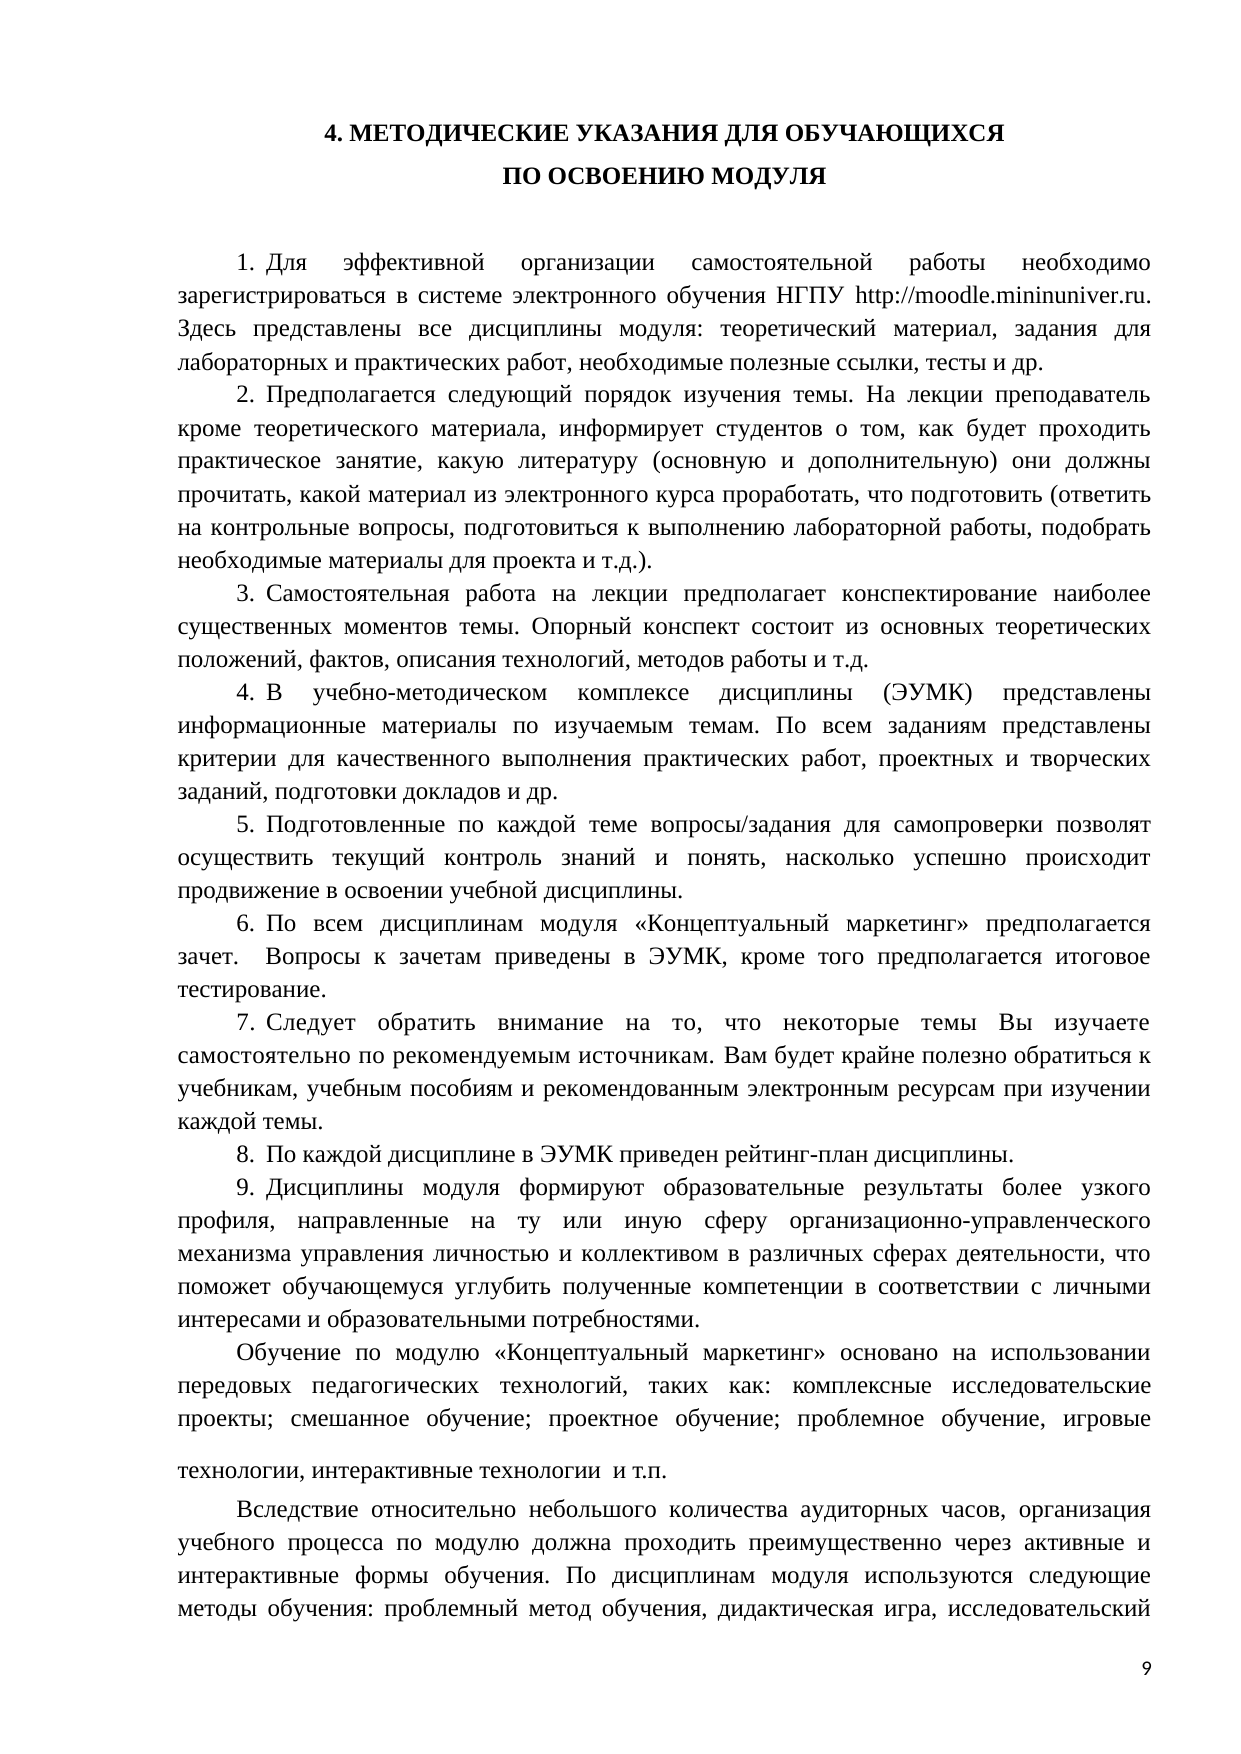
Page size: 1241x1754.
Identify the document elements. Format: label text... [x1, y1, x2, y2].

text 4. Методические указания для обучающихся [177, 118, 1152, 147]
list Предполагается следующий порядок изучения темы. На лекции преподаватель кроме теоретического материала, информирует студентов о том, как будет проходить практическое занятие, какую литературу (основную и дополнительную) они должны прочитать, какой материал из электронного курса проработать, что подготовить (ответить на контрольные вопросы, подготовиться к выполнению лабораторной работы, подобрать необходимые материалы для проекта и т.д.). [177, 379, 1152, 573]
text по освоению Модуля [177, 161, 1152, 190]
list Дисциплины модуля формируют образовательные результаты более узкого профиля, направленные на ту или иную сферу организационно-управленческого механизма управления личностью и коллективом в различных сферах деятельности, что поможет обучающемуся углубить полученные компетенции в соответствии с личными интересами и образовательными потребностями. [177, 1172, 1152, 1333]
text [177, 1494, 1152, 1622]
list По каждой дисциплине в ЭУМК приведен рейтинг-план дисциплины. [177, 1139, 1152, 1168]
list Самостоятельная работа на лекции предполагает конспектирование наиболее существенных моментов темы. Опорный конспект состоит из основных теоретических положений, фактов, описания технологий, методов работы и т.д. [177, 578, 1152, 672]
text Обучение по модулю «Концептуальный маркетинг» основано на использовании передовых педагогических технологий, таких как: комплексные исследовательские проекты; смешанное обучение; проектное обучение; проблемное обучение, игровые технологии, интерактивные технологии и т.п. [177, 1337, 1152, 1487]
list Следует обратить внимание на то, что некоторые темы Вы изучаете самостоятельно по рекомендуемым источникам. Вам будет крайне полезно обратиться к учебникам, учебным пособиям и рекомендованным электронным ресурсам при изучении каждой темы. [177, 1007, 1152, 1135]
list Для эффективной организации самостоятельной работы необходимо зарегистрироваться в системе электронного обучения НГПУ http://moodle.mininuniver.ru. Здесь представлены все дисциплины модуля: теоретический материал, задания для лабораторных и практических работ, необходимые полезные ссылки, тесты и др. [177, 247, 1152, 375]
list Подготовленные по каждой теме вопросы/задания для самопроверки позволят осуществить текущий контроль знаний и понять, насколько успешно происходит продвижение в освоении учебной дисциплины. [177, 809, 1152, 904]
list По всем дисциплинам модуля «Концептуальный маркетинг» предполагается зачет. Вопросы к зачетам приведены в ЭУМК, кроме того предполагается итоговое тестирование. [177, 908, 1152, 1003]
list В учебно-методическом комплексе дисциплины (ЭУМК) представлены информационные материалы по изучаемым темам. По всем заданиям представлены критерии для качественного выполнения практических работ, проектных и творческих заданий, подготовки докладов и др. [177, 677, 1152, 804]
